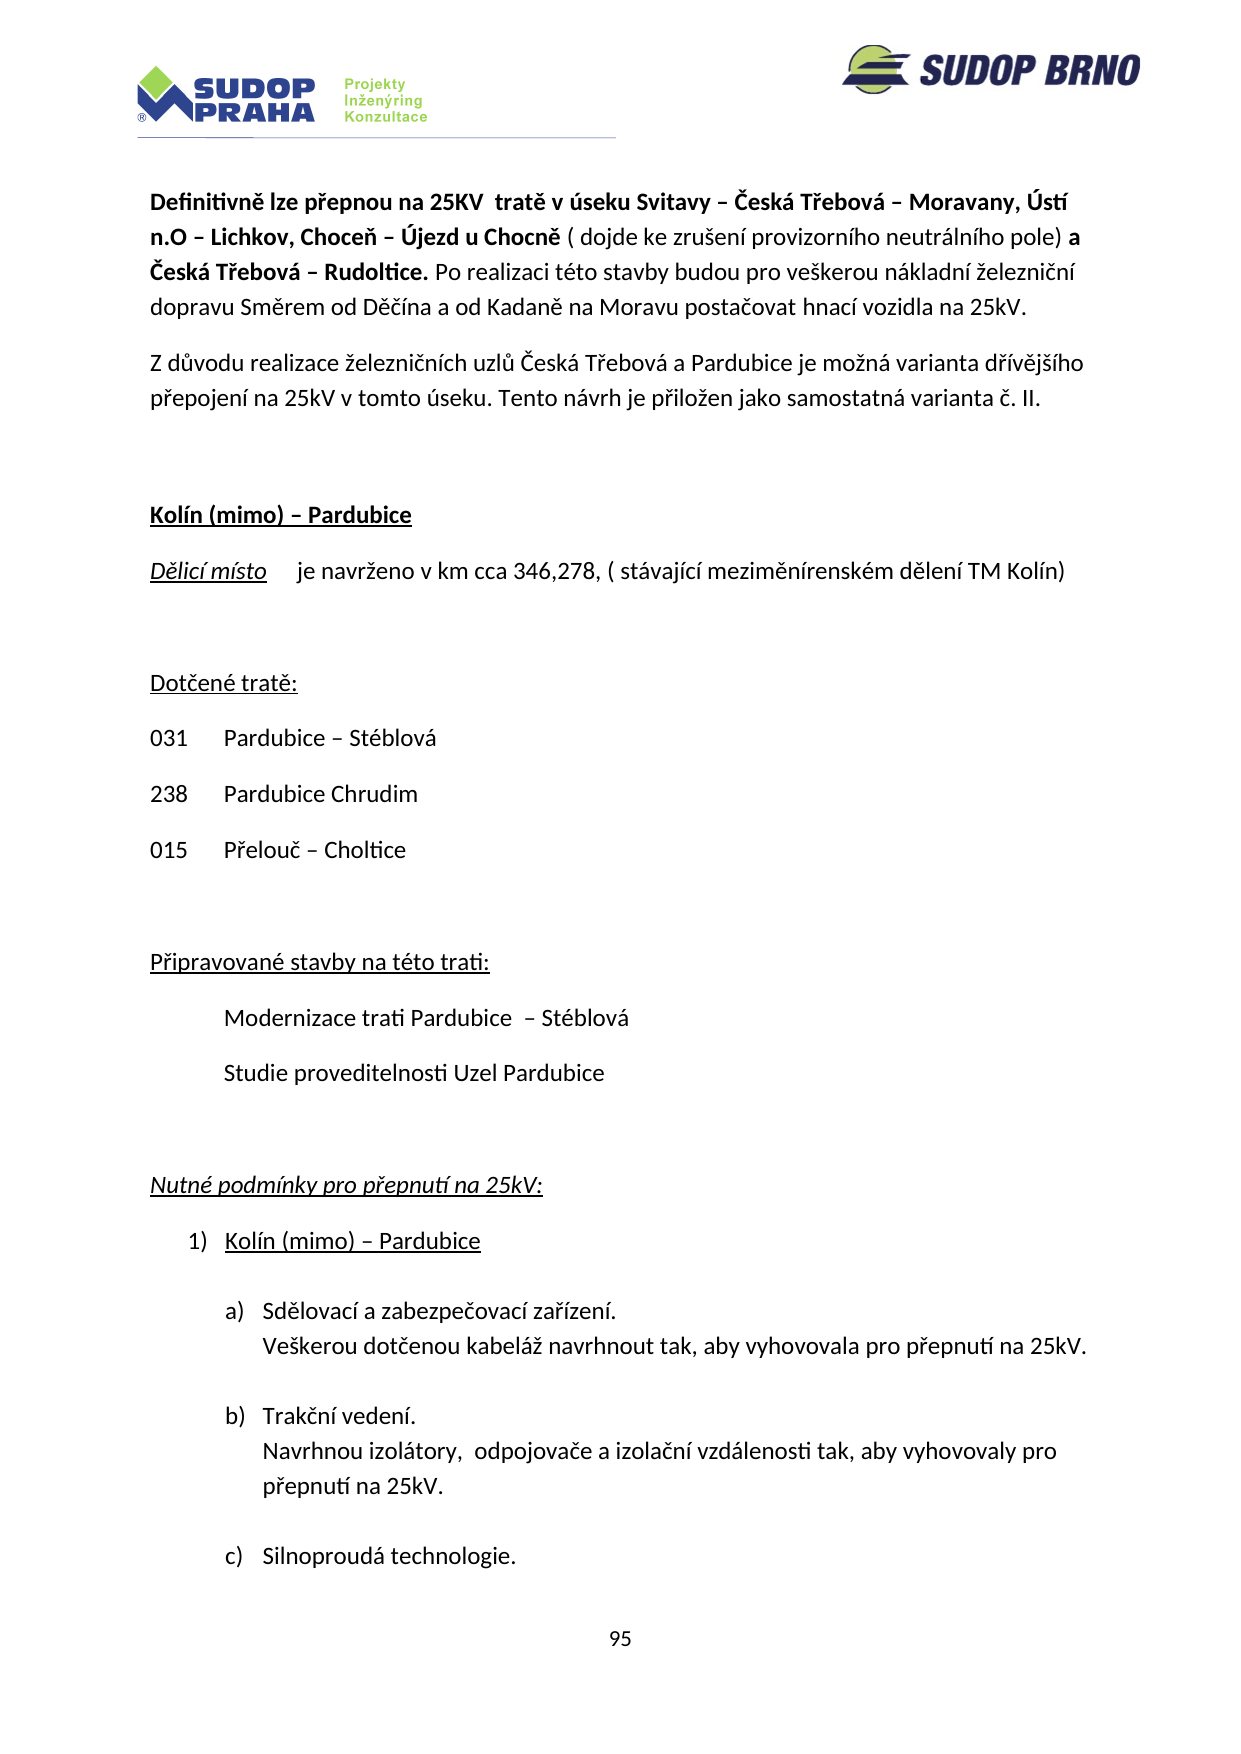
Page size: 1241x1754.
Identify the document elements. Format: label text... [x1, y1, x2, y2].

text Studie proveditelnosti Uzel Pardubice [224, 1058, 1090, 1088]
text Z důvodu realizace železničních uzlů Česká Třebová a Pardubice je možná varianta dřívějšího přepojení na 25kV v tomto úseku. Tento návrh je přiložen jako samostatná varianta č. II. [150, 347, 1090, 412]
text Definitivně lze přepnou na 25KV tratě v úseku Svitavy – Česká Třebová – Moravany, Ústí n.O – Lichkov, Choceň – Újezd u Chocně ( dojde ke zrušení provizorního neutrálního pole) a Česká Třebová – Rudoltice. Po realizaci této stavby budou pro veškerou nákladní železniční dopravu Směrem od Děčína a od Kadaně na Moravu postačovat hnací vozidla na 25kV. [150, 186, 1090, 321]
text 015 Přelouč – Choltice [150, 834, 1090, 865]
text Dělicí místo je navrženo v km cca 346,278, ( stávající meziměnírenském dělení TM Kolín) [150, 555, 1090, 586]
text Kolín (mimo) – Pardubice [150, 499, 1090, 530]
list Trakční vedení. [225, 1400, 1090, 1431]
picture [137, 65, 435, 126]
list Kolín (mimo) – Pardubice [187, 1225, 1090, 1256]
list Navrhnou izolátory, odpojovače a izolační vzdálenosti tak, aby vyhovovaly pro přepnutí na 25kV. [262, 1435, 1090, 1501]
text Dotčené tratě: [150, 667, 1090, 697]
picture [841, 45, 1149, 96]
text 238 Pardubice Chrudim [150, 778, 1090, 809]
text Připravované stavby na této trati: [150, 946, 1090, 976]
text Nutné podmínky pro přepnutí na 25kV: [150, 1169, 1090, 1200]
list Sdělovací a zabezpečovací zařízení. [225, 1295, 1090, 1326]
list Veškerou dotčenou kabeláž navrhnout tak, aby vyhovovala pro přepnutí na 25kV. [262, 1330, 1090, 1361]
text Modernizace trati Pardubice – Stéblová [224, 1002, 1090, 1032]
list Silnoproudá technologie. [225, 1540, 1090, 1571]
text 031 Pardubice – Stéblová [150, 723, 1090, 753]
